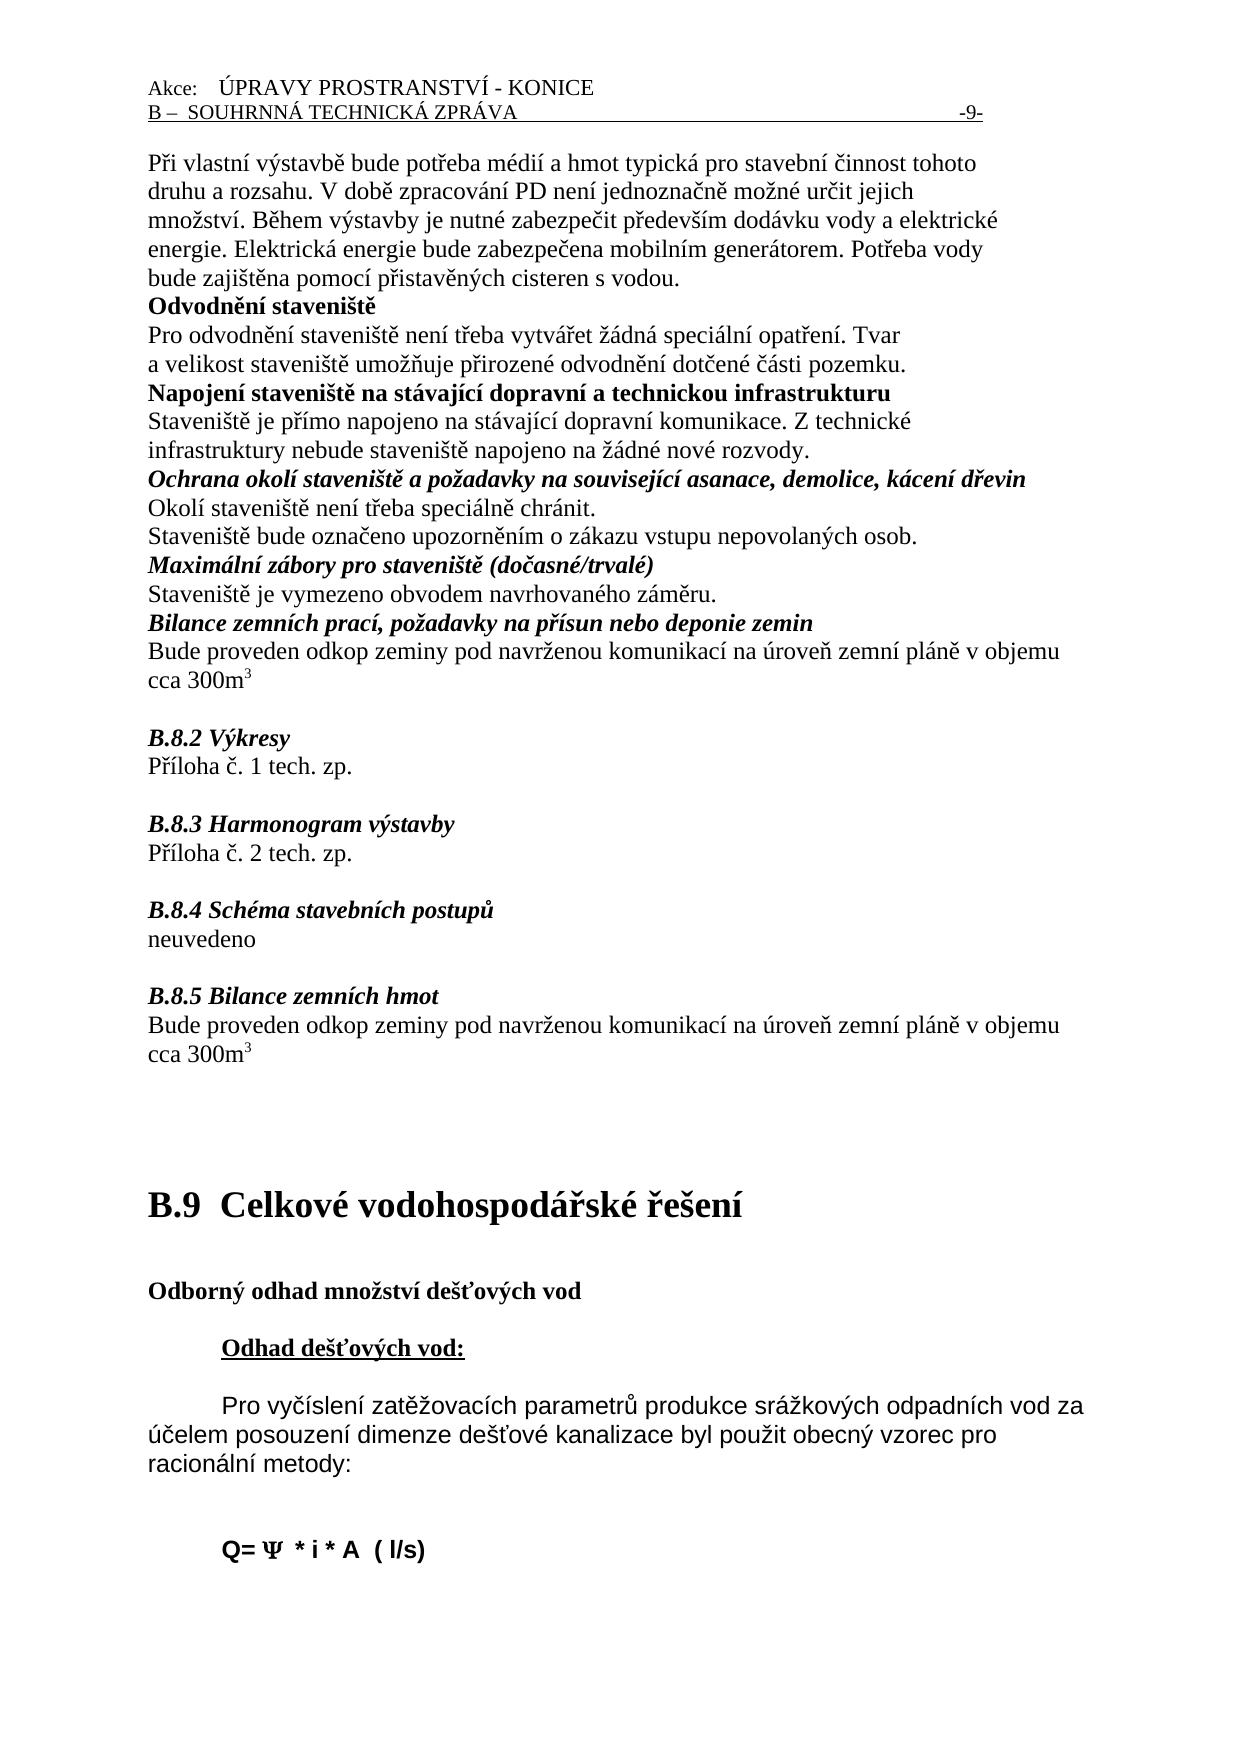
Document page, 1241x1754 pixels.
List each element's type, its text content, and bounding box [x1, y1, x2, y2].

text Odhad dešťových vod: [221, 1333, 1093, 1362]
text Příloha č. 1 tech. zp. [148, 751, 1093, 780]
text Pro odvodnění staveniště není třeba vytvářet žádná speciální opatření. Tvar [148, 320, 1093, 349]
text Příloha č. 2 tech. zp. [148, 838, 1093, 866]
text Bilance zemních prací, požadavky na přísun nebo deponie zemin [148, 608, 1093, 636]
text Maximální zábory pro staveniště (dočasné/trvalé) [148, 550, 1093, 579]
text Ochrana okolí staveniště a požadavky na související asanace, demolice, kácení dřevin [148, 464, 1093, 493]
text Staveniště je vymezeno obvodem navrhovaného záměru. [148, 579, 1093, 608]
text Q= * i * A ( l/s) [148, 1535, 1093, 1564]
text Při vlastní výstavbě bude potřeba médií a hmot typická pro stavební činnost tohoto [148, 148, 1093, 176]
text infrastruktury nebude staveniště napojeno na žádné nové rozvody. [148, 435, 1093, 464]
text B.8.4 Schéma stavebních postupů [148, 895, 1093, 924]
text B.8.3 Harmonogram výstavby [148, 809, 1093, 838]
text Bude proveden odkop zeminy pod navrženou komunikací na úroveň zemní pláně v objemu cca 300m3 [148, 1010, 1093, 1068]
text množství. Během výstavby je nutné zabezpečit především dodávku vody a elektrické [148, 205, 1093, 234]
text energie. Elektrická energie bude zabezpečena mobilním generátorem. Potřeba vody [148, 234, 1093, 263]
text a velikost staveniště umožňuje přirozené odvodnění dotčené části pozemku. [148, 349, 1093, 378]
text druhu a rozsahu. V době zpracování PD není jednoznačně možné určit jejich [148, 176, 1093, 205]
text Napojení staveniště na stávající dopravní a technickou infrastrukturu [148, 378, 1093, 406]
text Staveniště bude označeno upozorněním o zákazu vstupu nepovolaných osob. [148, 521, 1093, 550]
text Staveniště je přímo napojeno na stávající dopravní komunikace. Z technické [148, 406, 1093, 435]
text Bude proveden odkop zeminy pod navrženou komunikací na úroveň zemní pláně v objemu cca 300m3 [148, 636, 1093, 694]
text neuvedeno [148, 924, 1093, 953]
text B.9 Celkové vodohospodářské řešení [148, 1183, 1093, 1226]
text Okolí staveniště není třeba speciálně chránit. [148, 493, 1093, 521]
text Pro vyčíslení zatěžovacích parametrů produkce srážkových odpadních vod za účelem posouzení dimenze dešťové kanalizace byl použit obecný vzorec pro racionální metody: [148, 1391, 1093, 1477]
text Odvodnění staveniště [148, 291, 1093, 320]
text B.8.5 Bilance zemních hmot [148, 981, 1093, 1010]
text bude zajištěna pomocí přistavěných cisteren s vodou. [148, 263, 1093, 291]
text Odborný odhad množství dešťových vod [148, 1276, 1093, 1305]
text B.8.2 Výkresy [148, 723, 1093, 751]
